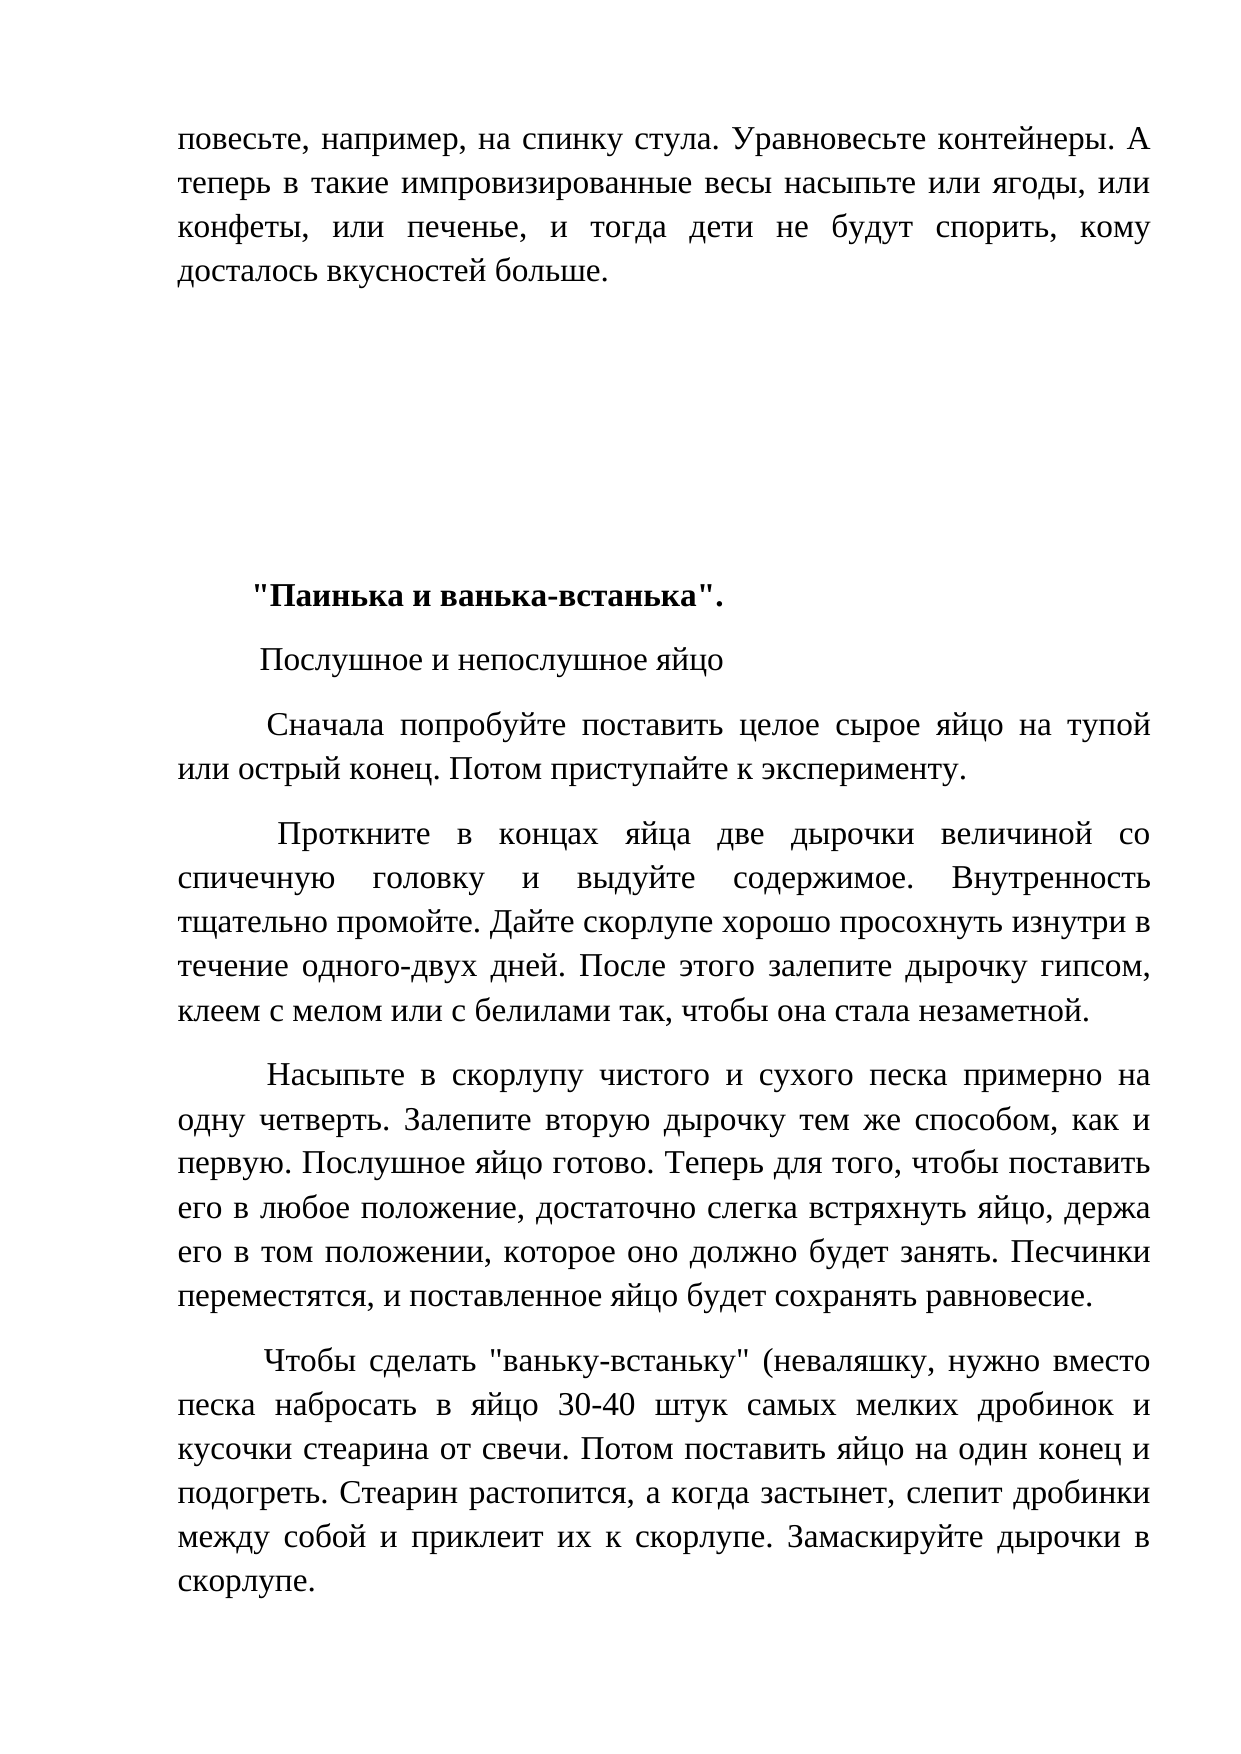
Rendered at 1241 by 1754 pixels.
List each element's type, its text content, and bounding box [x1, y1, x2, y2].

text Проткните в концах яйца две дырочки величиной со спичечную головку и выдуйте содержимое. Внутренность тщательно промойте. Дайте скорлупе хорошо просохнуть изнутри в течение одного-двух дней. После этого залепите дырочку гипсом, клеем с мелом или с белилами так, чтобы она стала незаметной. [177, 813, 1152, 1028]
text Послушное и непослушное яйцо [177, 640, 1152, 678]
text Сначала попробуйте поставить целое сырое яйцо на тупой или острый конец. Потом приступайте к эксперименту. [177, 704, 1152, 787]
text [177, 118, 1152, 289]
text Насыпьте в скорлупу чистого и сухого песка примерно на одну четверть. Залепите вторую дырочку тем же способом, как и первую. Послушное яйцо готово. Теперь для того, чтобы поставить его в любое положение, достаточно слегка встряхнуть яйцо, держа его в том положении, которое оно должно будет занять. Песчинки переместятся, и поставленное яйцо будет сохранять равновесие. [177, 1055, 1152, 1313]
text Чтобы сделать "ваньку-встаньку" (неваляшку, нужно вместо песка набросать в яйцо 30-40 штук самых мелких дробинок и кусочки стеарина от свечи. Потом поставить яйцо на один конец и подогреть. Стеарин растопится, а когда застынет, слепит дробинки между собой и приклеит их к скорлупе. Замаскируйте дырочки в скорлупе. [177, 1340, 1152, 1598]
text "Паинька и ванька-встанька". [177, 575, 1152, 613]
